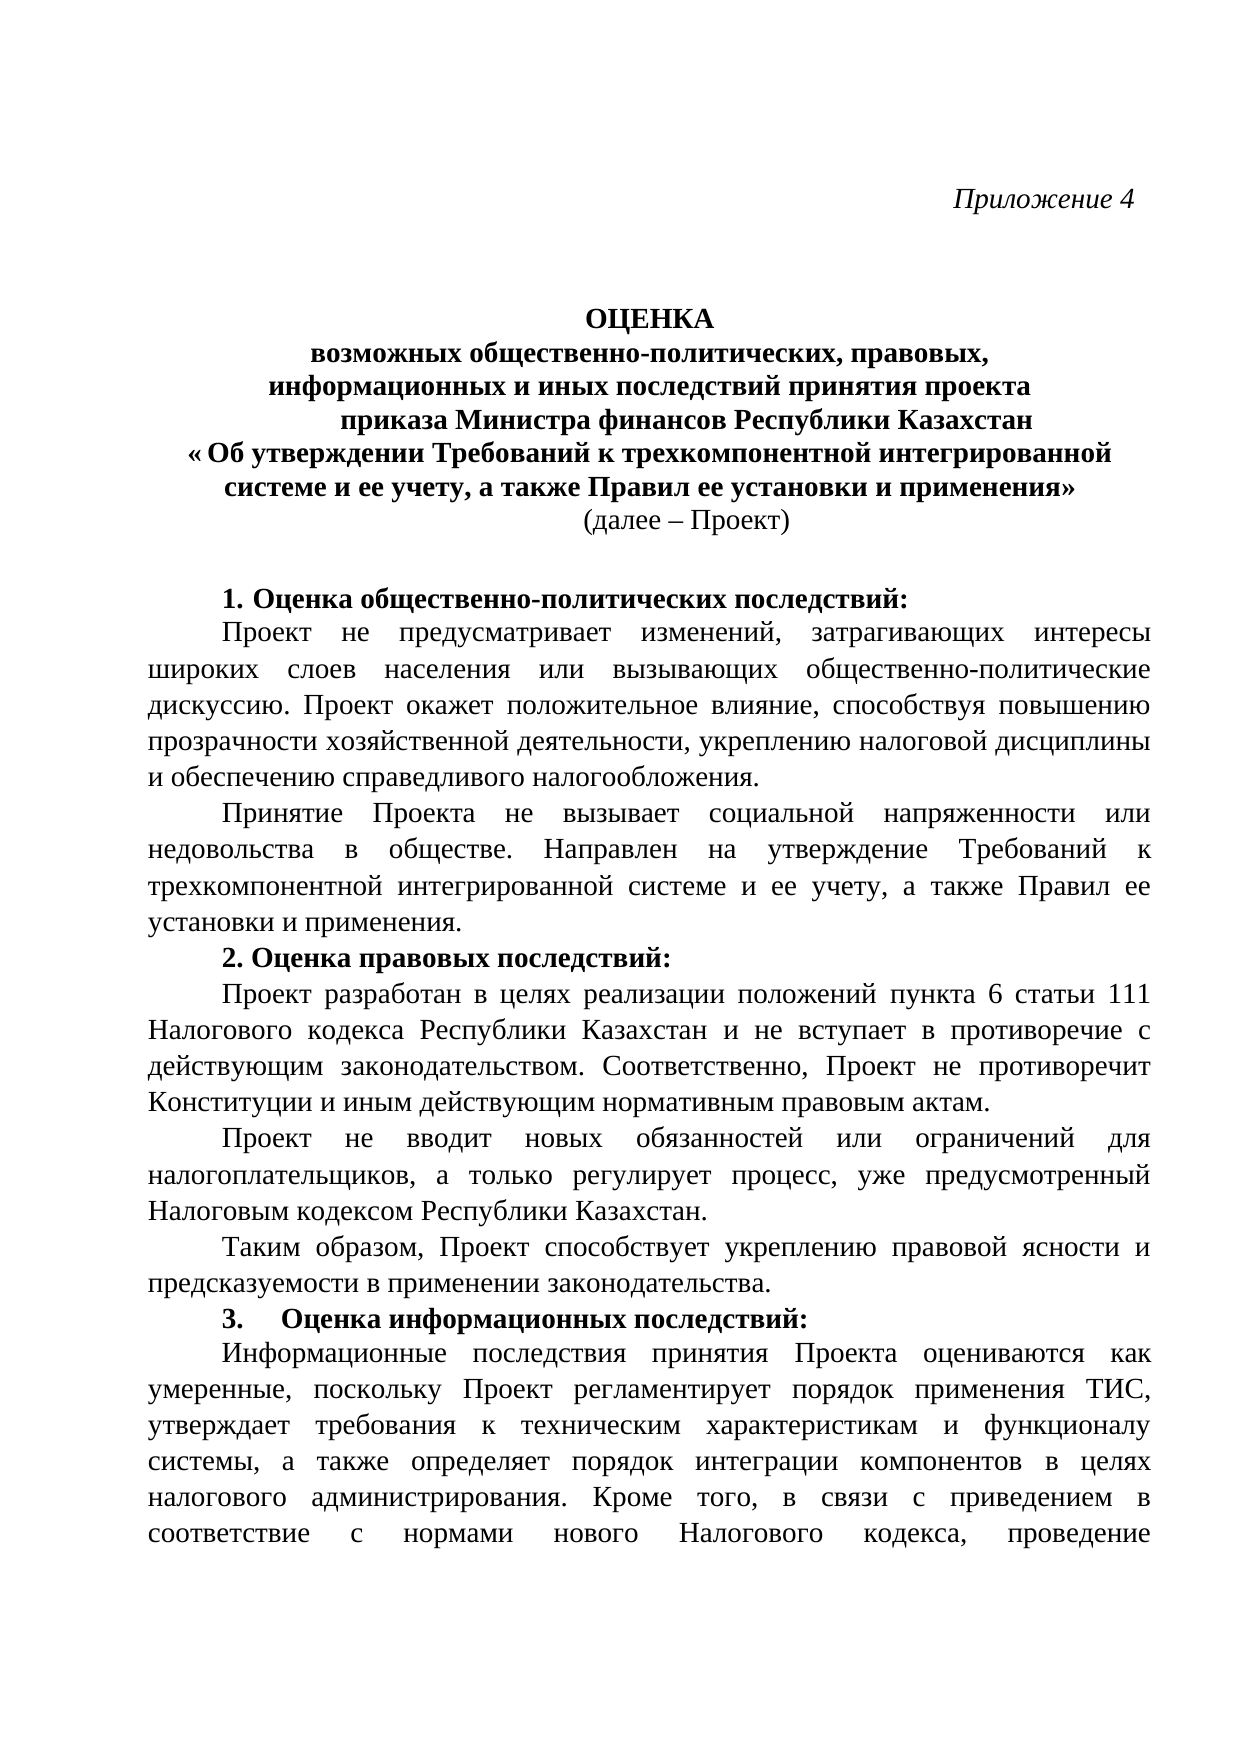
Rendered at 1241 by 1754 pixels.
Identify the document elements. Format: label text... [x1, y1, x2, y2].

text приказа Министра финансов Республики Казахстан « Об утверждении Требований к трехкомпонентной интегрированной системе и ее учету, а также Правил ее установки и применения» [148, 402, 1152, 502]
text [148, 1335, 1152, 1549]
text Таким образом, Проект способствует укреплению правовой ясности и предсказуемости в применении законодательства. [148, 1229, 1152, 1299]
text (далее – Проект) [148, 502, 1152, 536]
text 2. Оценка правовых последствий: [148, 940, 1152, 973]
list Оценка общественно-политических последствий: [222, 581, 1152, 614]
text Проект разработан в целях реализации положений пункта 6 статьи 111 Налогового кодекса Республики Казахстан и не вступает в противоречие с действующим законодательством. Соответственно, Проект не противоречит Конституции и иным действующим нормативным правовым актам. [148, 976, 1152, 1118]
text Принятие Проекта не вызывает социальной напряженности или недовольства в обществе. Направлен на утверждение Требований к трехкомпонентной интегрированной системе и ее учету, а также Правил ее установки и применения. [148, 795, 1152, 937]
text информационных и иных последствий принятия проекта [148, 368, 1152, 402]
text возможных общественно-политических, правовых, [148, 335, 1152, 368]
text Проект не вводит новых обязанностей или ограничений для налогоплательщиков, а только регулирует процесс, уже предусмотренный Налоговым кодексом Республики Казахстан. [148, 1121, 1152, 1226]
text Проект не предусматривает изменений, затрагивающих интересы широких слоев населения или вызывающих общественно-политические дискуссию. Проект окажет положительное влияние, способствуя повышению прозрачности хозяйственной деятельности, укреплению налоговой дисциплины и обеспечению справедливого налогообложения. [148, 614, 1152, 793]
text 3. Оценка информационных последствий: [148, 1301, 1152, 1335]
text Приложение 4 [148, 181, 1137, 215]
text ОЦЕНКА [148, 301, 1152, 335]
